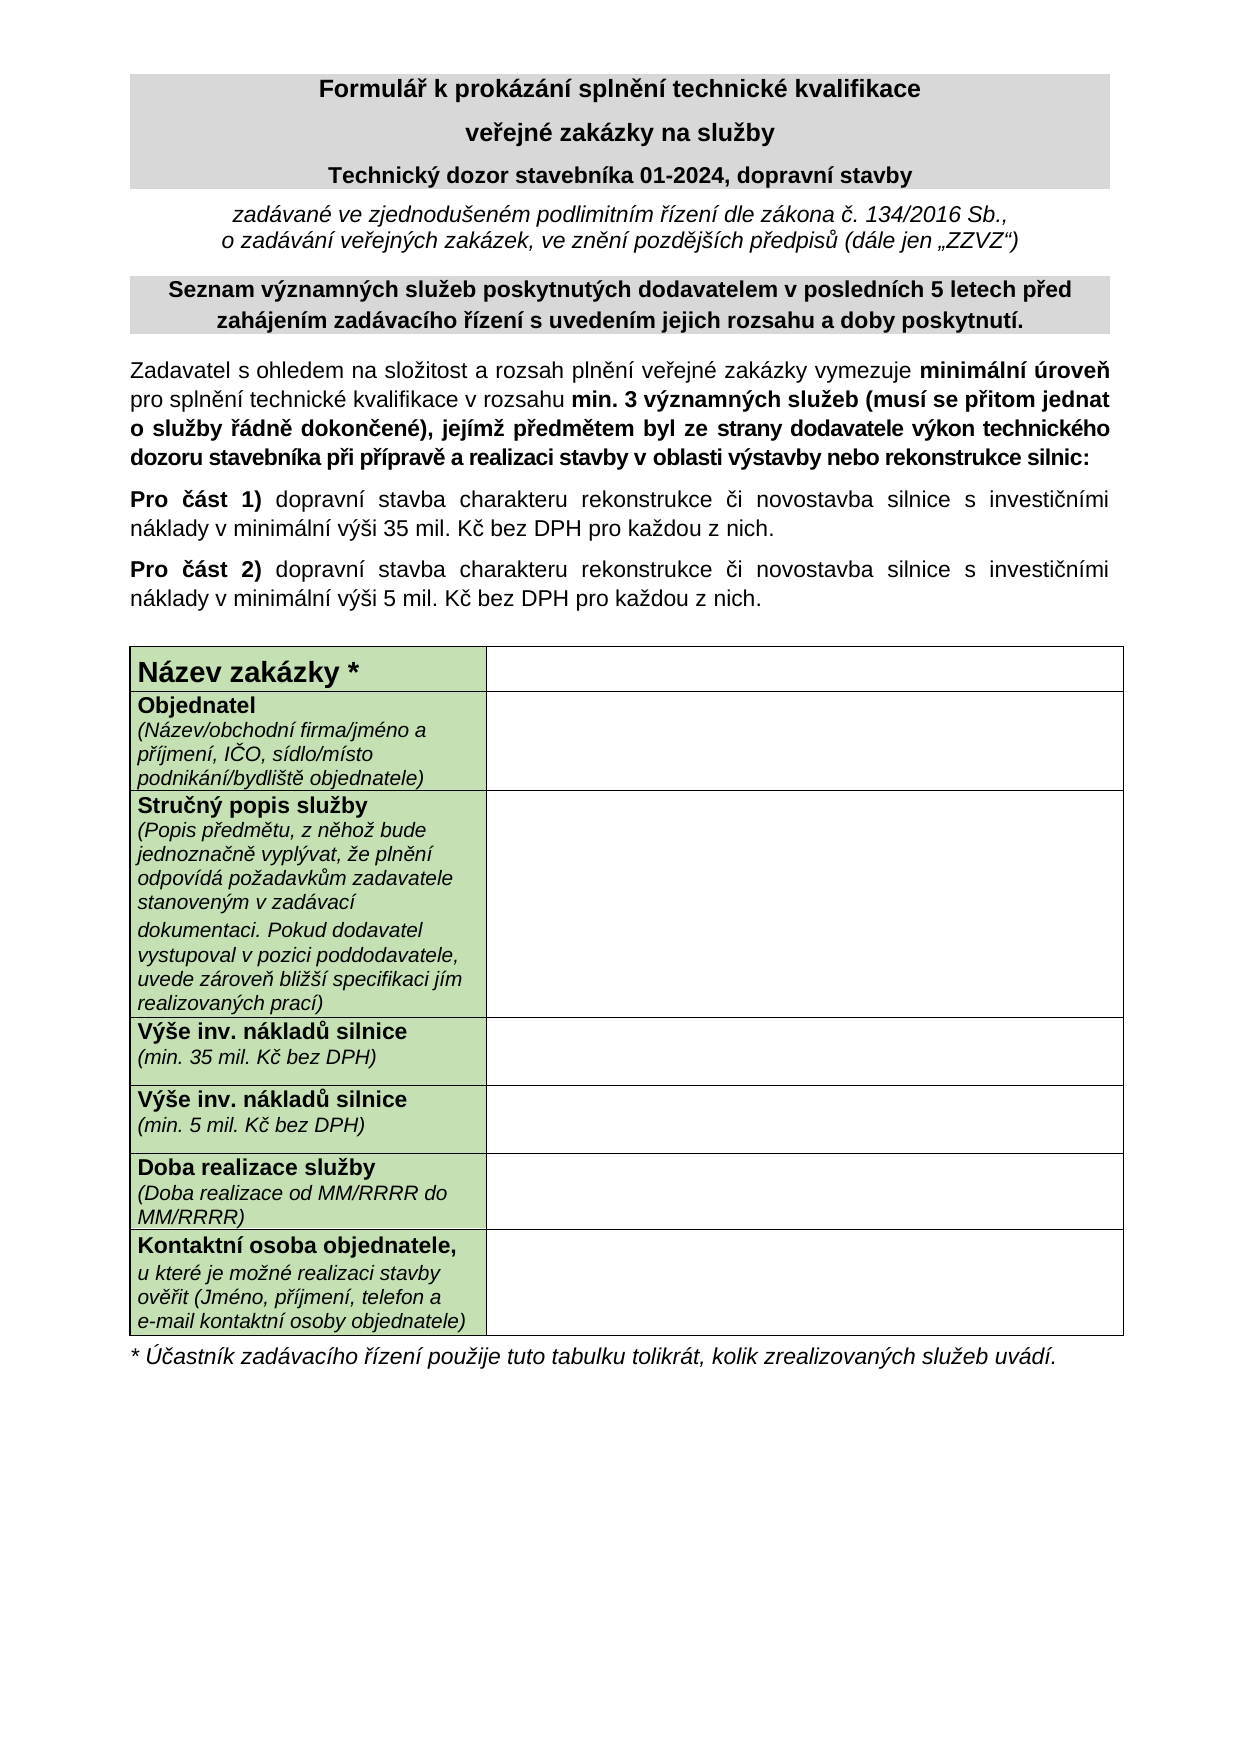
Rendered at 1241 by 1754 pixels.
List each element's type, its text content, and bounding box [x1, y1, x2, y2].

text * Účastník zadávacího řízení použije tuto tabulku tolikrát, kolik zrealizovaných služeb uvádí. [130, 1343, 1110, 1369]
table_cell Výše inv. nákladů silnice (min. 5 mil. Kč bez DPH) [131, 1086, 486, 1153]
table_cell Objednatel (Název/obchodní firma/jméno a příjmení, IČO, sídlo/místo podnikání/bydliště objednatele) [131, 692, 486, 790]
table_header Název zakázky * [131, 647, 486, 691]
table_cell Doba realizace služby (Doba realizace od MM/RRRR do MM/RRRR) [131, 1154, 486, 1228]
text Formulář k prokázání splnění technické kvalifikace [130, 74, 1110, 103]
table_cell [487, 1018, 1123, 1085]
text Seznam významných služeb poskytnutých dodavatelem v posledních 5 letech před zahájením zadávacího řízení s uvedením jejich rozsahu a doby poskytnutí. [130, 276, 1110, 334]
table_cell [487, 791, 1123, 1017]
text zadávané ve zjednodušeném podlimitním řízení dle zákona č. 134/2016 Sb., [130, 201, 1110, 227]
text Pro část 2) dopravní stavba charakteru rekonstrukce či novostavba silnice s investičními náklady v minimální výši 5 mil. Kč bez DPH pro každou z nich. [130, 556, 1110, 611]
table_cell [487, 1154, 1123, 1228]
table_cell [487, 1086, 1123, 1153]
text Zadavatel s ohledem na složitost a rozsah plnění veřejné zakázky vymezuje minimální úroveň pro splnění technické kvalifikace v rozsahu min. 3 významných služeb (musí se přitom jednat o služby řádně dokončené), jejímž předmětem byl ze strany dodavatele výkon technického dozoru stavebníka při přípravě a realizaci stavby v oblasti výstavby nebo rekonstrukce silnic: [130, 357, 1110, 471]
text Technický dozor stavebníka 01-2024, dopravní stavby [130, 162, 1110, 189]
table_cell Stručný popis služby (Popis předmětu, z něhož bude jednoznačně vyplývat, že plnění odpovídá požadavkům zadavatele stanoveným v zadávací dokumentaci. Pokud dodavatel vystupoval v pozici poddodavatele, uvede zároveň bližší specifikaci jím realizovaných prací) [131, 791, 486, 1017]
table_header [487, 647, 1123, 691]
table_cell Výše inv. nákladů silnice (min. 35 mil. Kč bez DPH) [131, 1018, 486, 1085]
table_cell Kontaktní osoba objednatele, u které je možné realizaci stavby ověřit (Jméno, příjmení, telefon a e-mail kontaktní osoby objednatele) [131, 1230, 486, 1335]
text veřejné zakázky na služby [130, 118, 1110, 147]
table_cell [487, 1230, 1123, 1335]
text o zadávání veřejných zakázek, ve znění pozdějších předpisů (dále jen „ZZVZ“) [130, 227, 1110, 254]
text Pro část 1) dopravní stavba charakteru rekonstrukce či novostavba silnice s investičními náklady v minimální výši 35 mil. Kč bez DPH pro každou z nich. [130, 486, 1110, 541]
table_cell [487, 692, 1123, 790]
